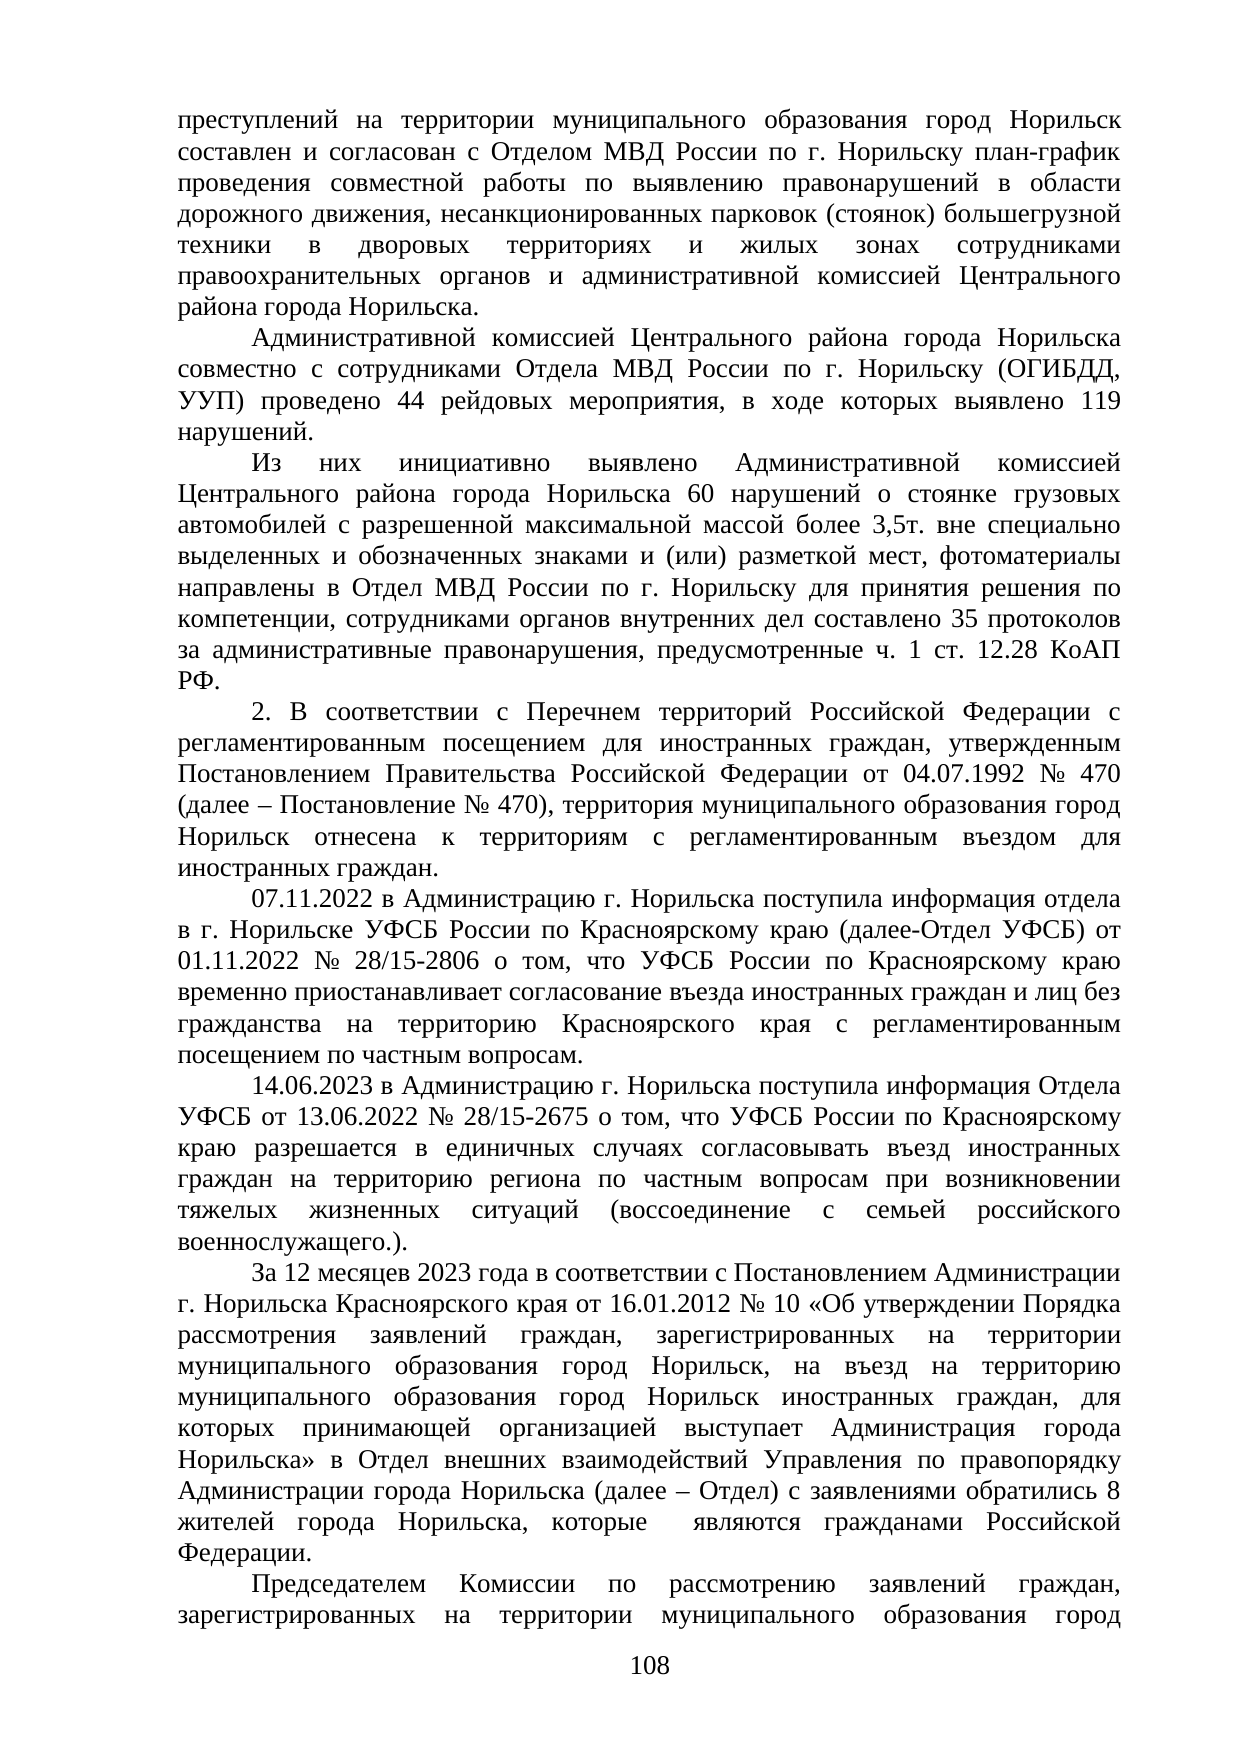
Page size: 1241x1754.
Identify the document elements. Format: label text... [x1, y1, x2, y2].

text Из них инициативно выявлено Административной комиссией Центрального района города Норильска 60 нарушений о стоянке грузовых автомобилей с разрешенной максимальной массой более 3,5т. вне специально выделенных и обозначенных знаками и (или) разметкой мест, фотоматериалы направлены в Отдел МВД России по г. Норильску для принятия решения по компетенции, сотрудниками органов внутренних дел составлено 35 протоколов за административные правонарушения, предусмотренные ч. 1 ст. 12.28 КоАП РФ. [177, 446, 1122, 695]
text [177, 103, 1122, 321]
text Административной комиссией Центрального района города Норильска совместно с сотрудниками Отдела МВД России по г. Норильску (ОГИБДД, УУП) проведено 44 рейдовых мероприятия, в ходе которых выявлено 119 нарушений. [177, 321, 1122, 446]
text За 12 месяцев 2023 года в соответствии с Постановлением Администрации г. Норильска Красноярского края от 16.01.2012 № 10 «Об утверждении Порядка рассмотрения заявлений граждан, зарегистрированных на территории муниципального образования город Норильск, на въезд на территорию муниципального образования город Норильск иностранных граждан, для которых принимающей организацией выступает Администрация города Норильска» в Отдел внешних взаимодействий Управления по правопорядку Администрации города Норильска (далее – Отдел) с заявлениями обратились 8 жителей города Норильска, которые являются гражданами Российской Федерации. [177, 1256, 1122, 1567]
text 2. В соответствии с Перечнем территорий Российской Федерации с регламентированным посещением для иностранных граждан, утвержденным Постановлением Правительства Российской Федерации от 04.07.1992 № 470 (далее – Постановление № 470), территория муниципального образования город Норильск отнесена к территориям с регламентированным въездом для иностранных граждан. [177, 695, 1122, 882]
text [177, 1567, 1122, 1629]
text 14.06.2023 в Администрацию г. Норильска поступила информация Отдела УФСБ от 13.06.2022 № 28/15-2675 о том, что УФСБ России по Красноярскому краю разрешается в единичных случаях согласовывать въезд иностранных граждан на территорию региона по частным вопросам при возникновении тяжелых жизненных ситуаций (воссоединение с семьей российского военнослужащего.). [177, 1069, 1122, 1256]
text 07.11.2022 в Администрацию г. Норильска поступила информация отдела в г. Норильске УФСБ России по Красноярскому краю (далее-Отдел УФСБ) от 01.11.2022 № 28/15-2806 о том, что УФСБ России по Красноярскому краю временно приостанавливает согласование въезда иностранных граждан и лиц без гражданства на территорию Красноярского края с регламентированным посещением по частным вопросам. [177, 882, 1122, 1069]
